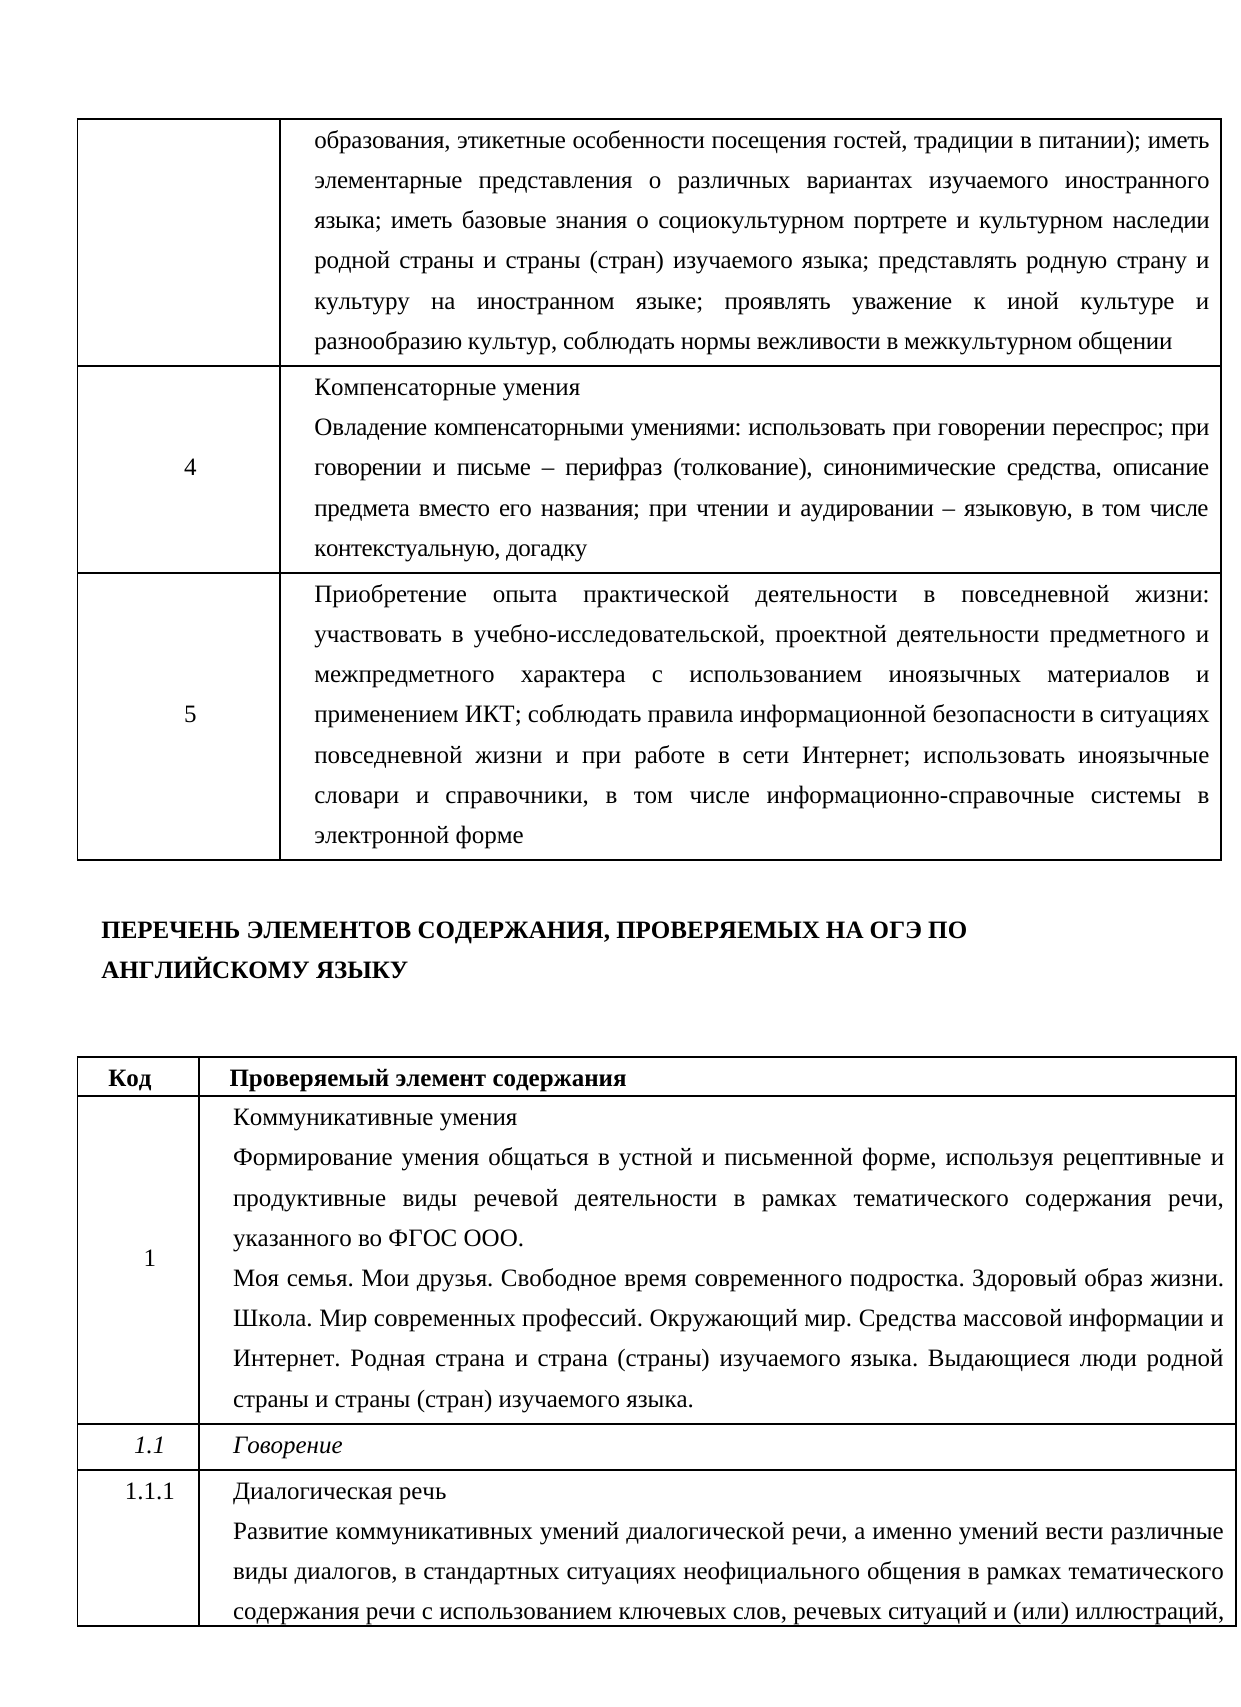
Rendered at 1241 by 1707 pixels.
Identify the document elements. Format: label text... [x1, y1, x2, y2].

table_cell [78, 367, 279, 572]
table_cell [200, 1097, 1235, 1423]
text ПЕРЕЧЕНЬ ЭЛЕМЕНТОВ СОДЕРЖАНИЯ, ПРОВЕРЯЕМЫХ НА ОГЭ ПО АНГЛИЙСКОМУ ЯЗЫКУ [101, 915, 1152, 984]
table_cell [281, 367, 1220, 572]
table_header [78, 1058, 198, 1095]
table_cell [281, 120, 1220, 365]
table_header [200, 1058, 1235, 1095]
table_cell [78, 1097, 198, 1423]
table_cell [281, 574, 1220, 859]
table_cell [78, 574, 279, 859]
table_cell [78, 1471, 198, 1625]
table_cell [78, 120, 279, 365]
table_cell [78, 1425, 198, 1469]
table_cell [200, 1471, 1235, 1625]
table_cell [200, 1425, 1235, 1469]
